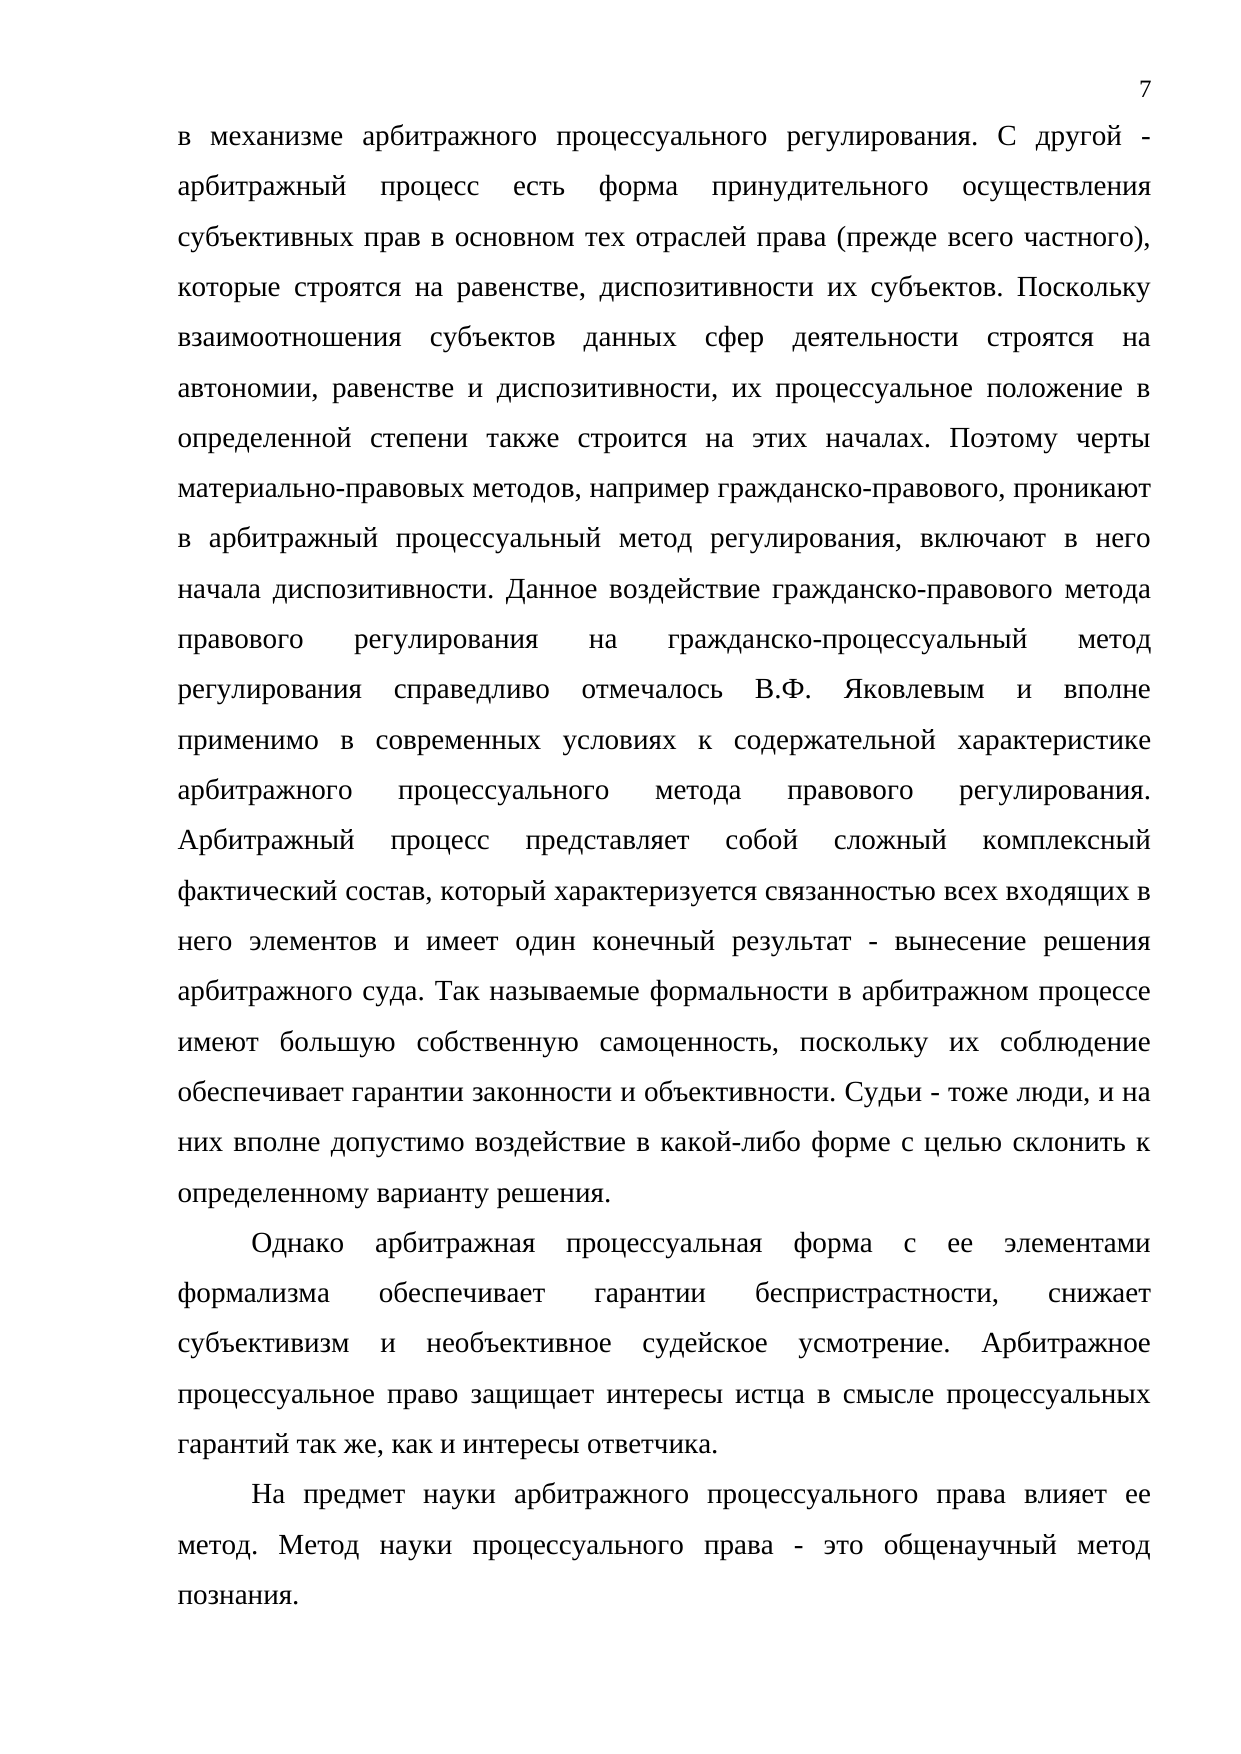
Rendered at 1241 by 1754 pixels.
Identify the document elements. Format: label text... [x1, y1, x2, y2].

text Однако арбитражная процессуальная форма с ее элементами формализма обеспечивает гарантии беспристрастности, снижает субъективизм и необъективное судейское усмотрение. Арбитражное процессуальное право защищает интересы истца в смысле процессуальных гарантий так же, как и интересы ответчика. [177, 1225, 1152, 1460]
text На предмет науки арбитражного процессуального права влияет ее метод. Метод науки процессуального права - это общенаучный метод познания. [177, 1477, 1152, 1611]
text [177, 118, 1152, 1208]
